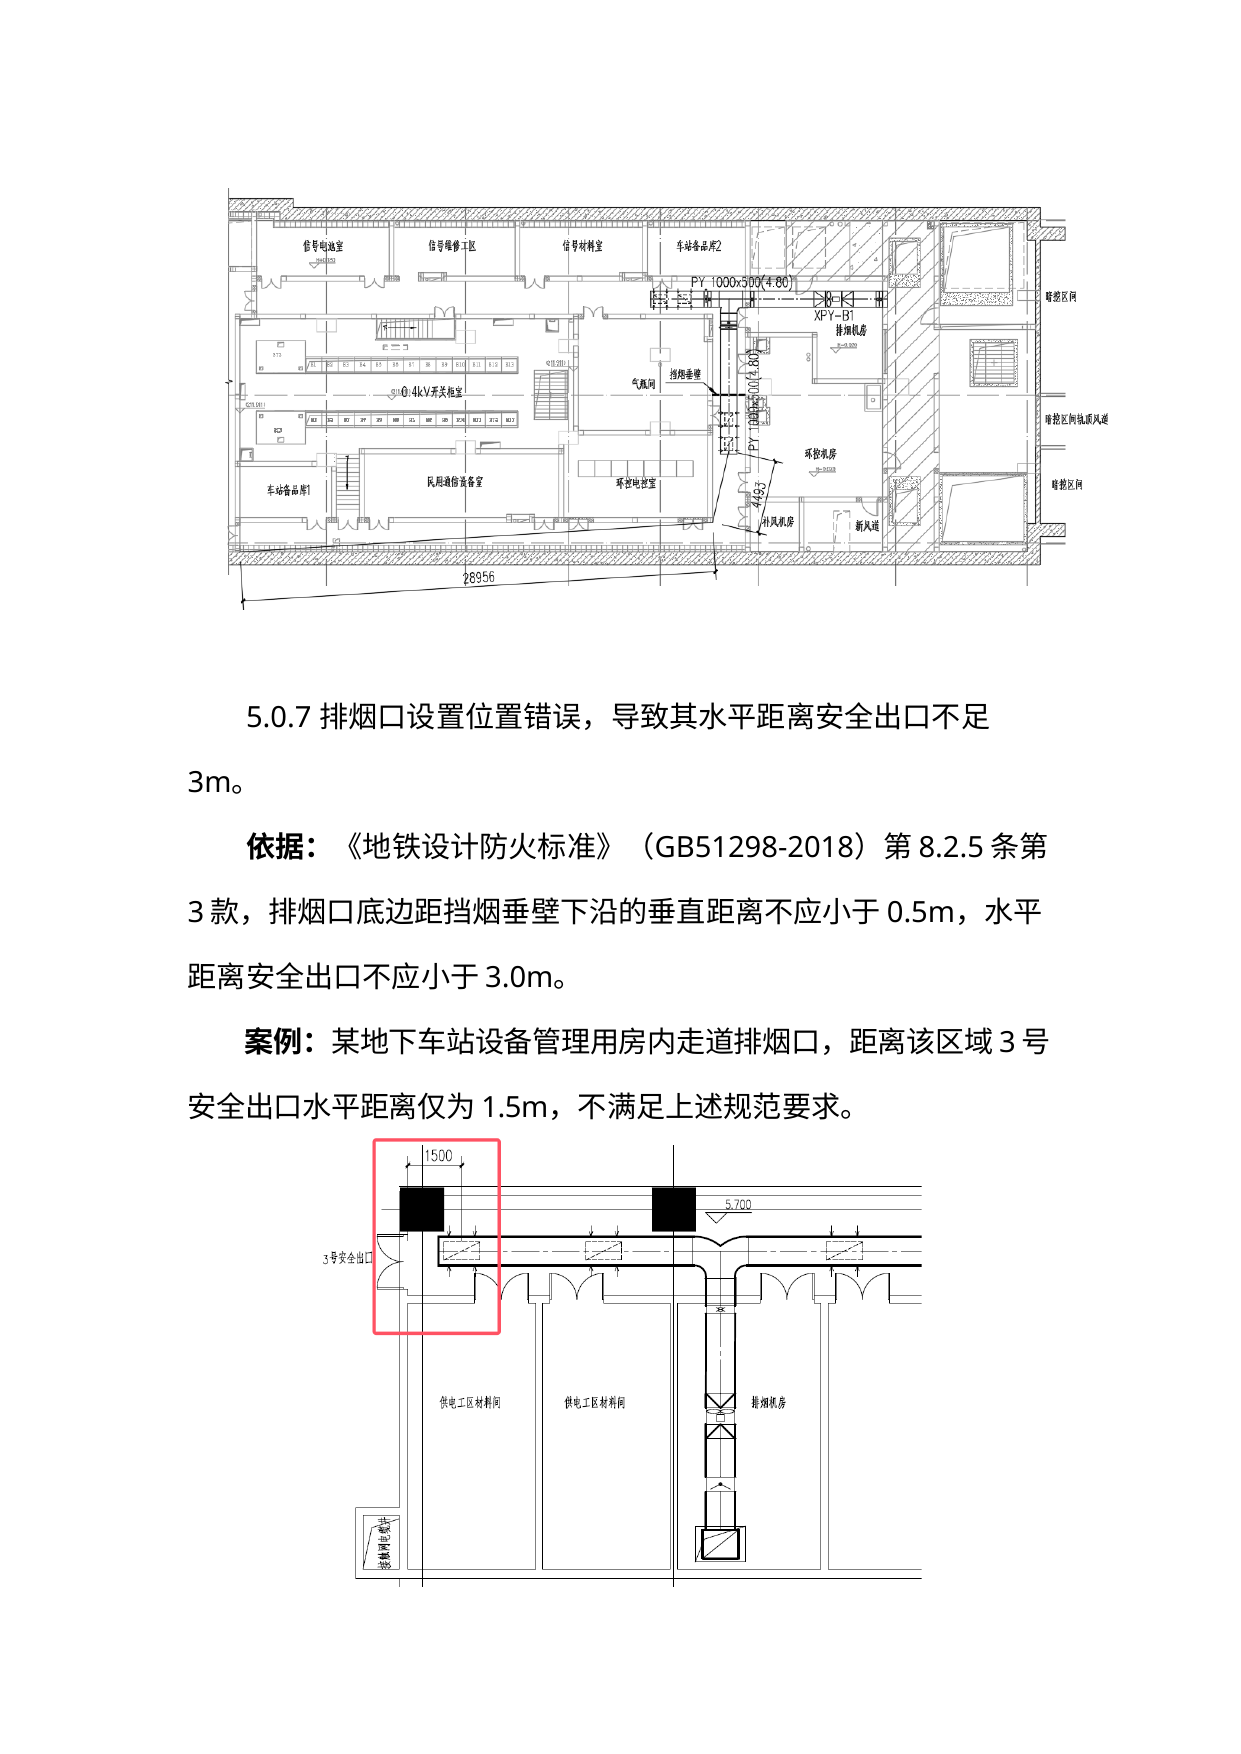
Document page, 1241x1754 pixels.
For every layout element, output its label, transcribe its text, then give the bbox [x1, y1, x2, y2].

text 案例：某地下车站设备管理用房内走道排烟口，距离该区域3号安全出口水平距离仅为1.5m，不满足上述规范要求。 [187, 1007, 1053, 1137]
picture [187, 162, 1127, 630]
text 依据：《地铁设计防火标准》（GB51298-2018）第8.2.5条第3款，排烟口底边距挡烟垂壁下沿的垂直距离不应小于0.5m，水平距离安全出口不应小于3.0m。 [187, 812, 1053, 1007]
picture [318, 1137, 922, 1587]
text 5.0.7 排烟口设置位置错误，导致其水平距离安全出口不足3m。 [187, 682, 1053, 812]
